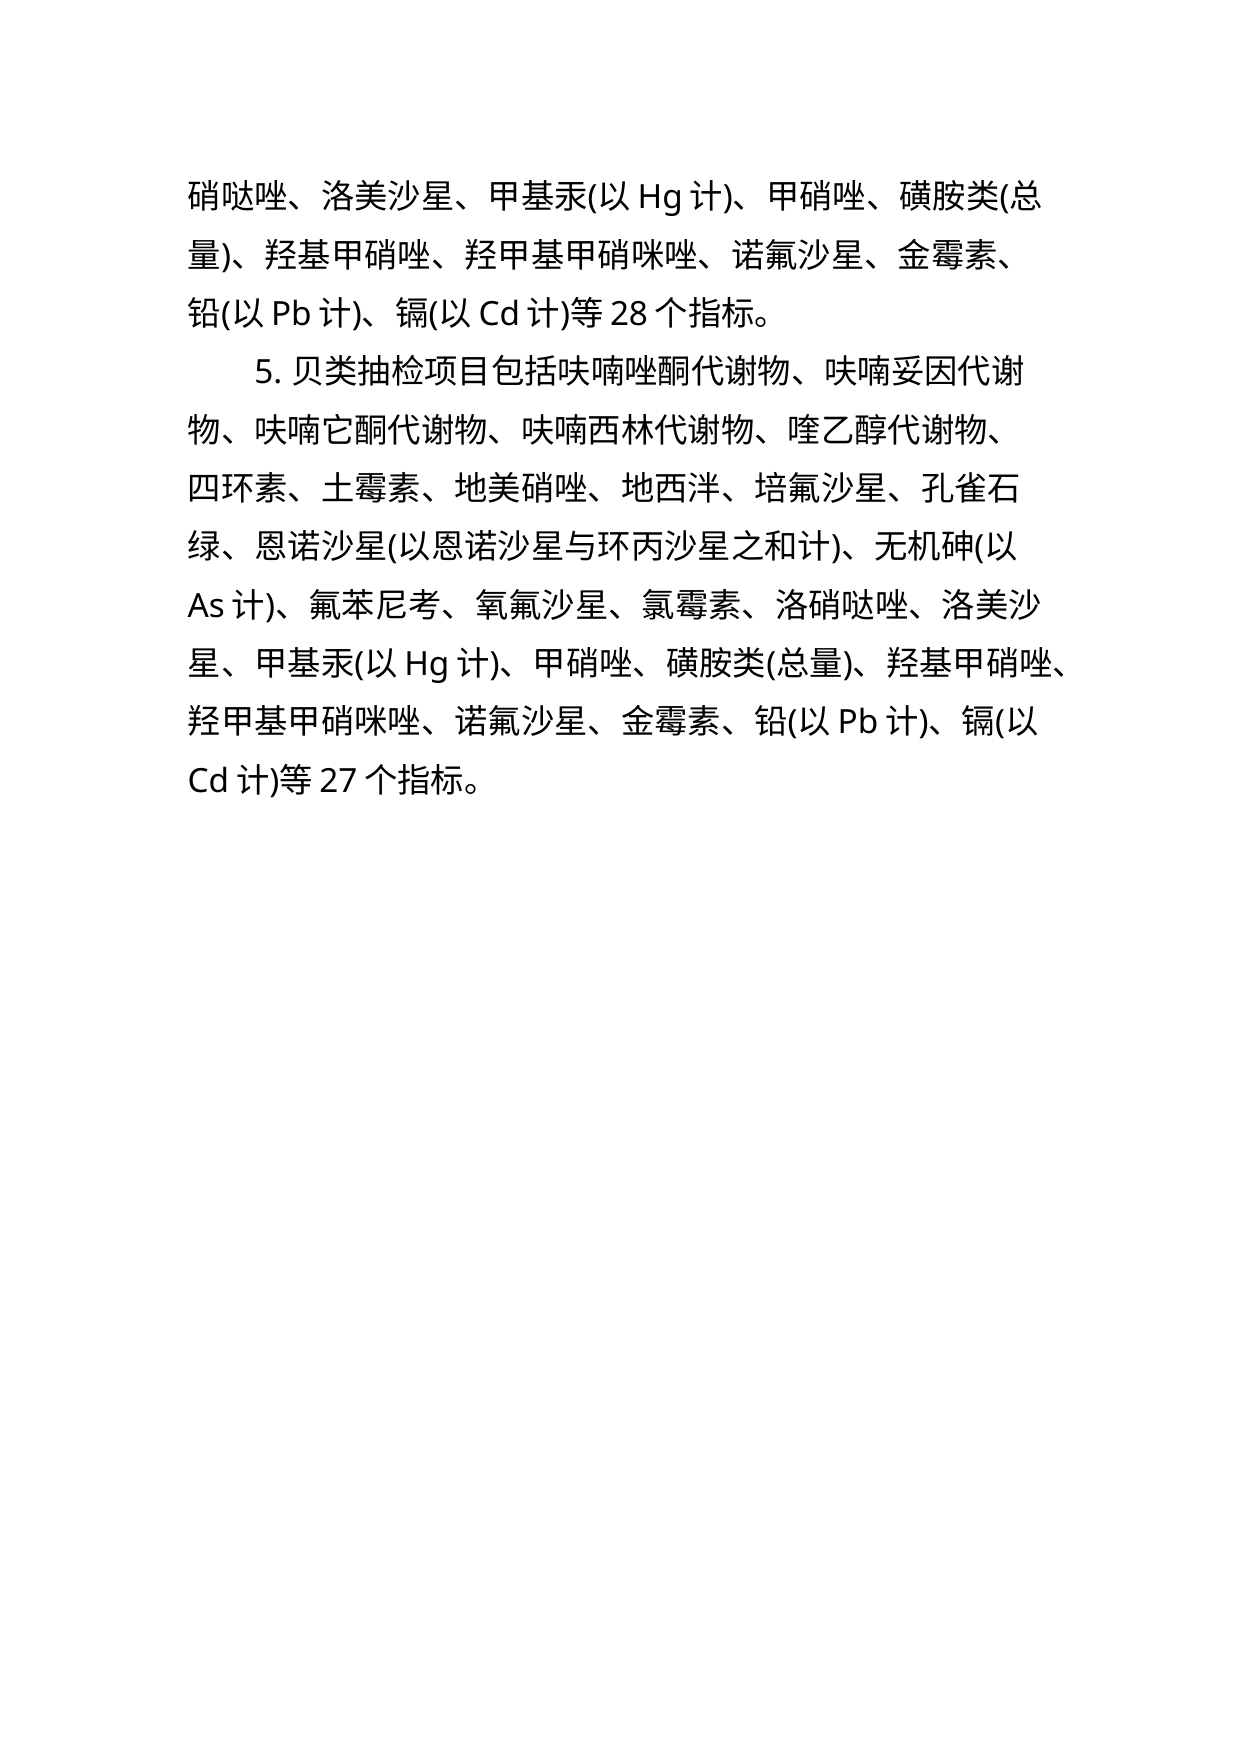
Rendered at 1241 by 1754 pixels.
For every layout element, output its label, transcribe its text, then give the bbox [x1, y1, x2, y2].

text 5. 贝类抽检项目包括呋喃唑酮代谢物、呋喃妥因代谢物、呋喃它酮代谢物、呋喃西林代谢物、喹乙醇代谢物、四环素、土霉素、地美硝唑、地西泮、培氟沙星、孔雀石绿、恩诺沙星(以恩诺沙星与环丙沙星之和计)、无机砷(以As计)、氟苯尼考、氧氟沙星、氯霉素、洛硝哒唑、洛美沙星、甲基汞(以Hg计)、甲硝唑、磺胺类(总量)、羟基甲硝唑、羟甲基甲硝咪唑、诺氟沙星、金霉素、铅(以Pb计)、镉(以Cd计)等27个指标。 [187, 337, 1053, 804]
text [187, 162, 1053, 337]
